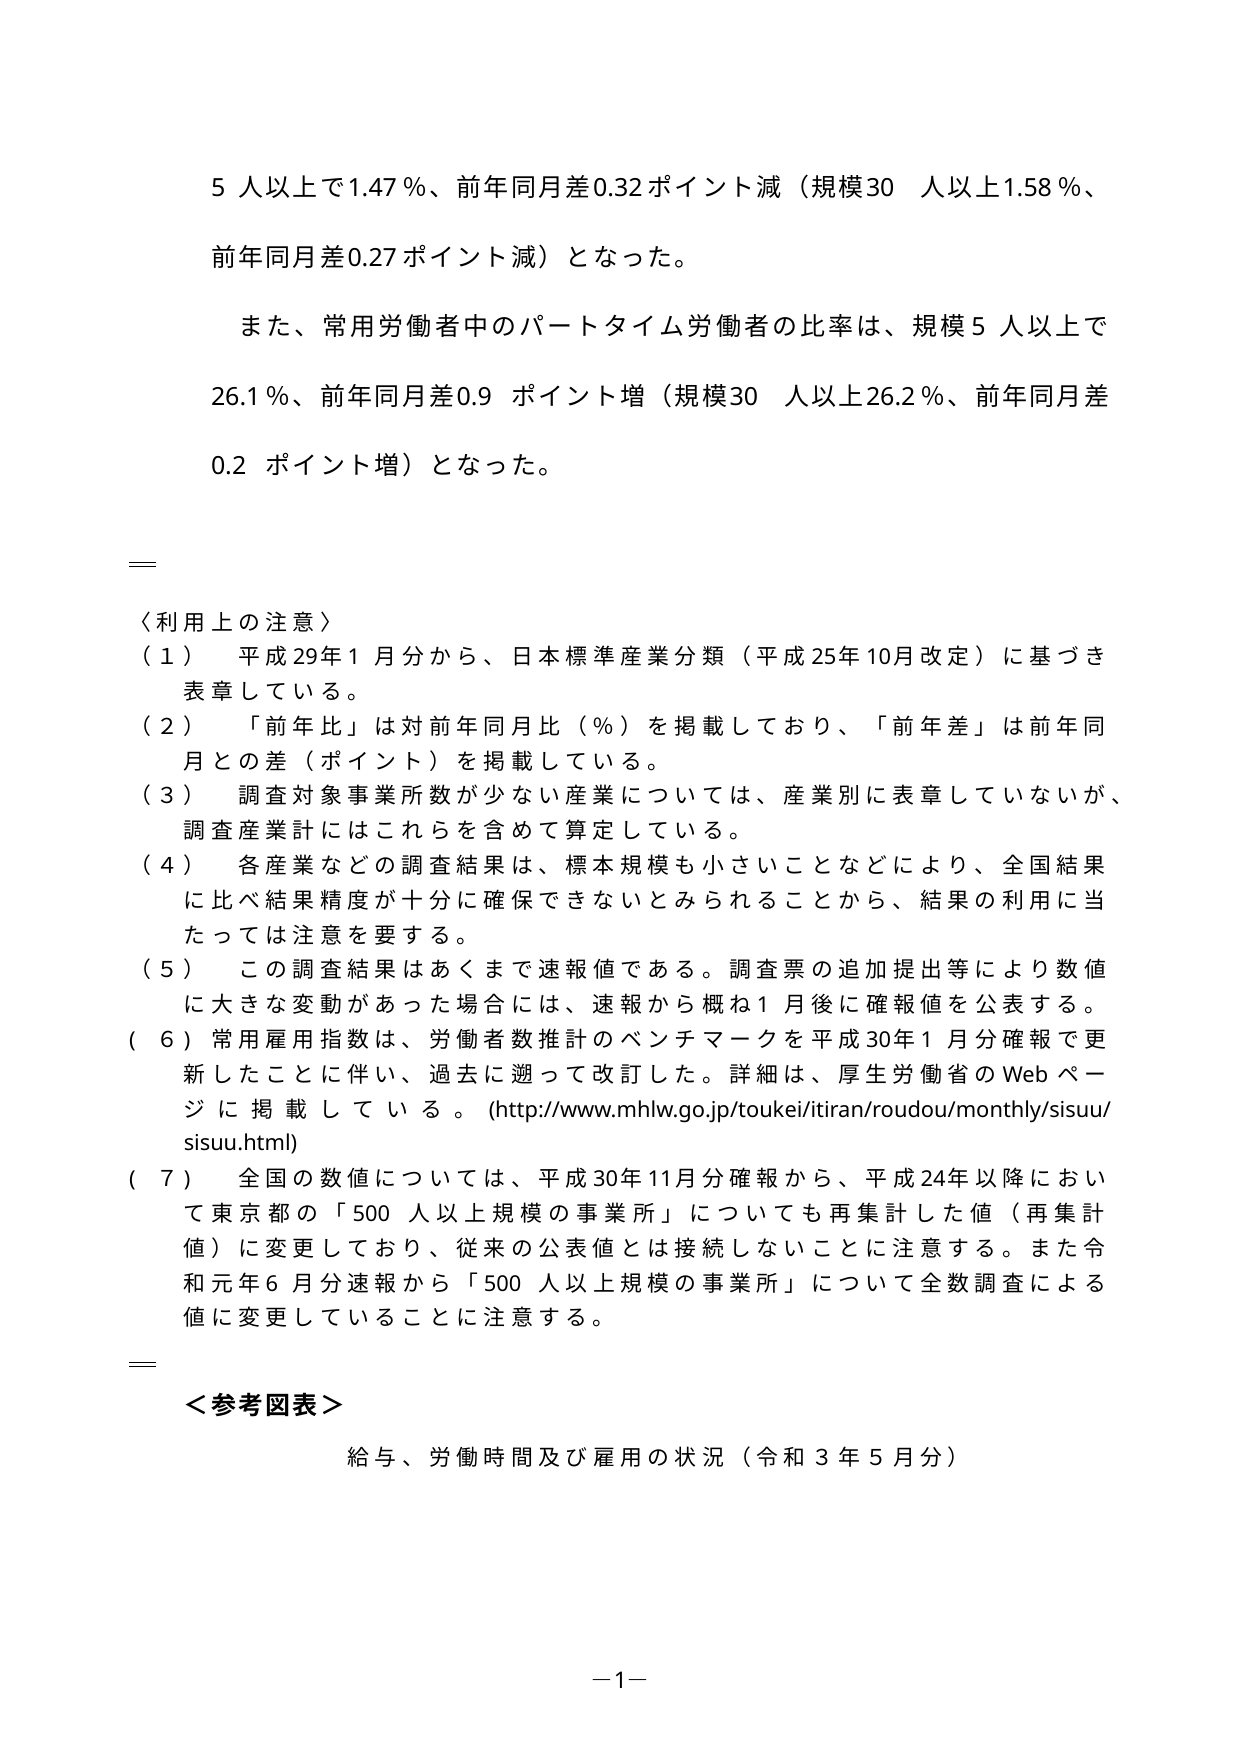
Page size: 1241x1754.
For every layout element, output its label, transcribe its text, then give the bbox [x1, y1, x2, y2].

text （４） 各産業などの調査結果は、標本規模も小さいことなどにより、全国結果に比べ結果精度が十分に確保できないとみられることから、結果の利用に当たっては注意を要する。 [129, 847, 1111, 951]
text 給与、労働時間及び雇用の状況（令和３年５月分） [129, 1438, 1111, 1473]
text また、常用労働者中のパートタイム労働者の比率は、規模5人以上で26.1％、前年同月差0.9ポイント増（規模30人以上26.2％、前年同月差0.2ポイント増）となった。 [184, 290, 1111, 499]
text （５） この調査結果はあくまで速報値である。調査票の追加提出等により数値に大きな変動があった場合には、速報から概ね1月後に確報値を公表する。 [129, 951, 1111, 1021]
text (７) 全国の数値については、平成30年11月分確報から、平成24年以降において東京都の「500人以上規模の事業所」についても再集計した値（再集計値）に変更しており、従来の公表値とは接続しないことに注意する。また令和元年6月分速報から「500人以上規模の事業所」について全数調査による値に変更していることに注意する。 [129, 1160, 1111, 1334]
text （１） 平成29年1月分から、日本標準産業分類（平成25年10月改定）に基づき表章している。 [129, 638, 1111, 707]
text ＜参考図表＞ [129, 1368, 1111, 1438]
text （２） 「前年比」は対前年同月比（％）を掲載しており、「前年差」は前年同月との差（ポイント）を掲載している。 [129, 707, 1111, 777]
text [184, 151, 1111, 290]
text 〈利用上の注意〉 [129, 603, 1111, 638]
text (６) 常用雇用指数は、労働者数推計のベンチマークを平成30年1月分確報で更新したことに伴い、過去に遡って改訂した。詳細は、厚生労働省のWebページに掲載している。(http://www.mhlw.go.jp/toukei/itiran/roudou/monthly/sisuu/sisuu.html) [129, 1021, 1111, 1160]
text （３） 調査対象事業所数が少ない産業については、産業別に表章していないが、調査産業計にはこれらを含めて算定している。 [129, 777, 1111, 847]
